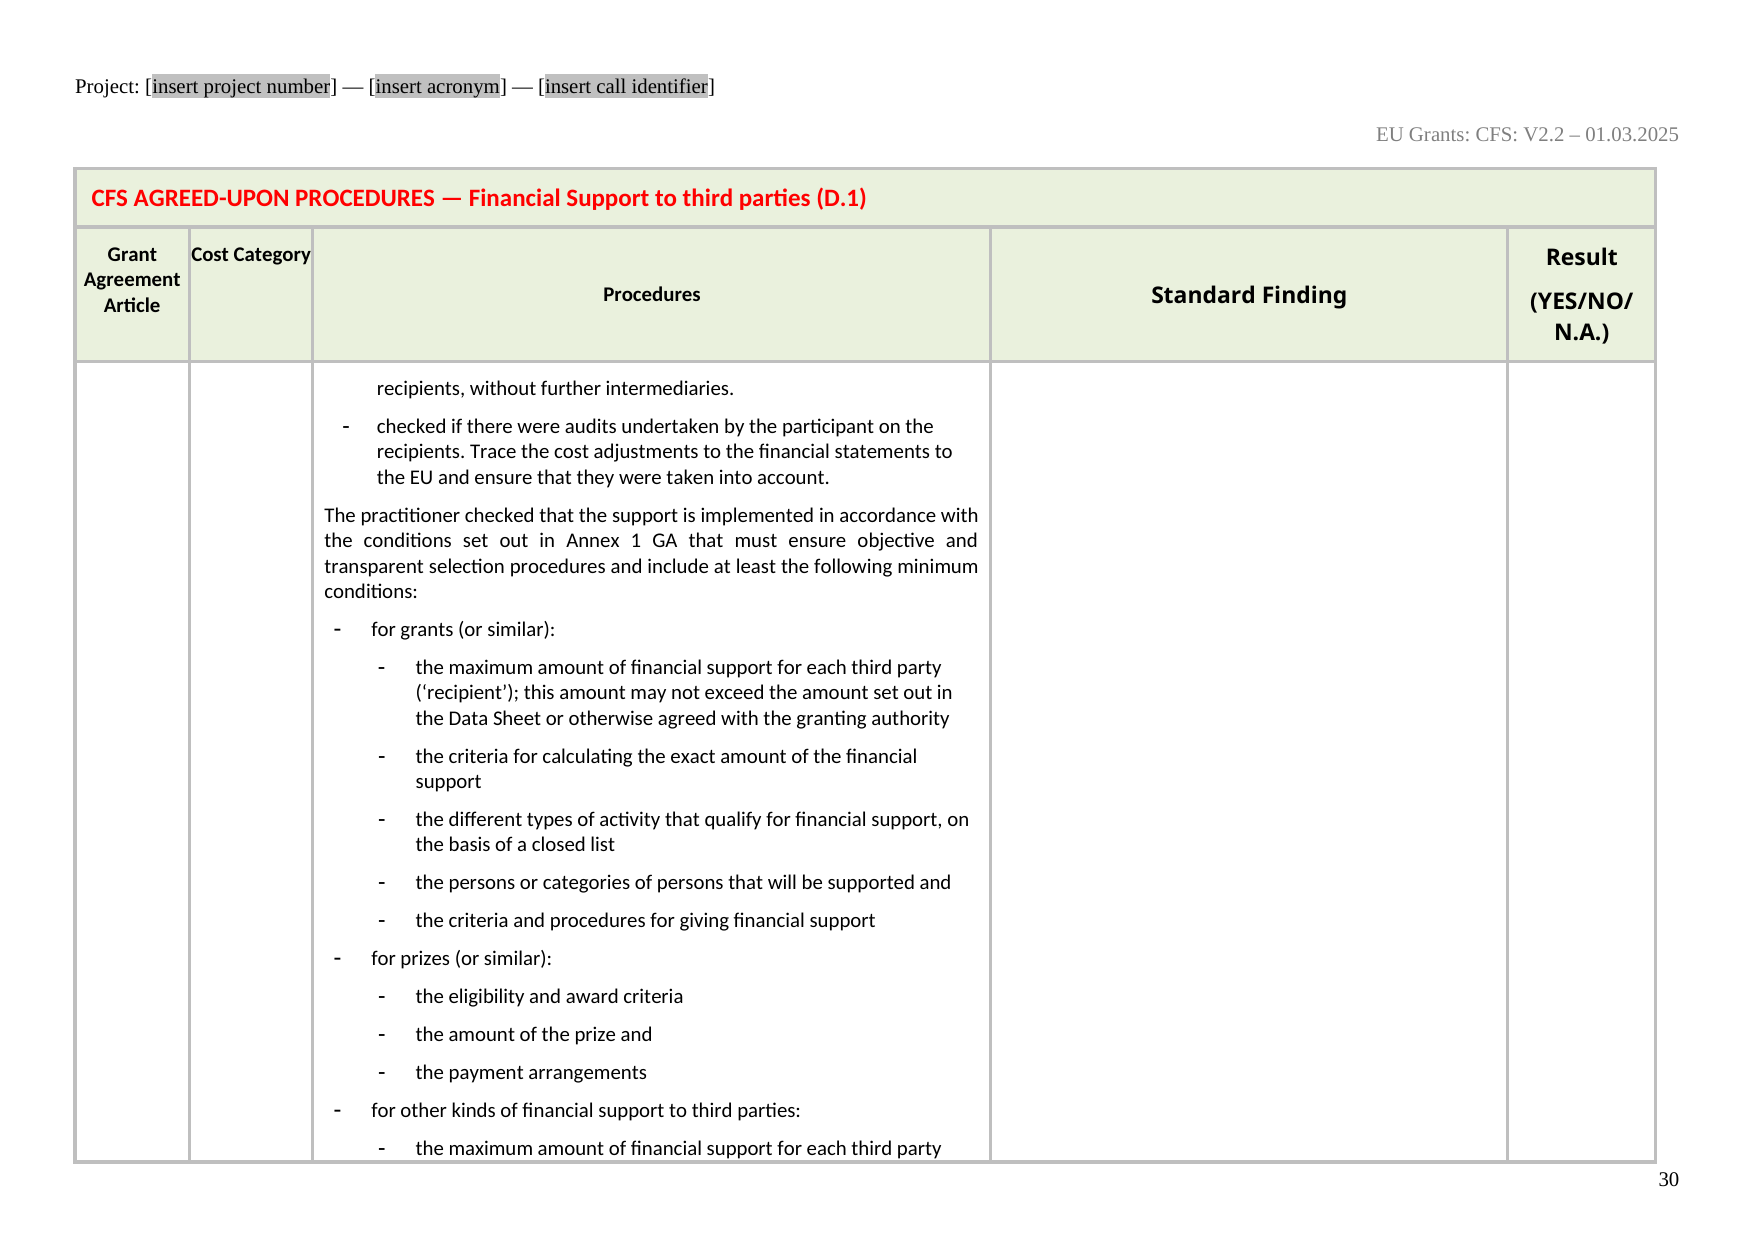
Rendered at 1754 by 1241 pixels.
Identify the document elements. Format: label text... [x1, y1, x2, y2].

table_cell [1509, 363, 1654, 1160]
table_cell Grant Agreement Article [77, 229, 188, 360]
table_cell Standard Finding [992, 229, 1506, 360]
table_header CFS AGREED-UPON PROCEDURES — Financial Support to third parties (D.1) [77, 170, 1654, 225]
table_cell Cost Category [191, 229, 311, 360]
table_cell Procedures [314, 229, 989, 360]
table_cell Result (YES/NO/N.A.) [1509, 229, 1654, 360]
table_cell [992, 363, 1506, 1160]
